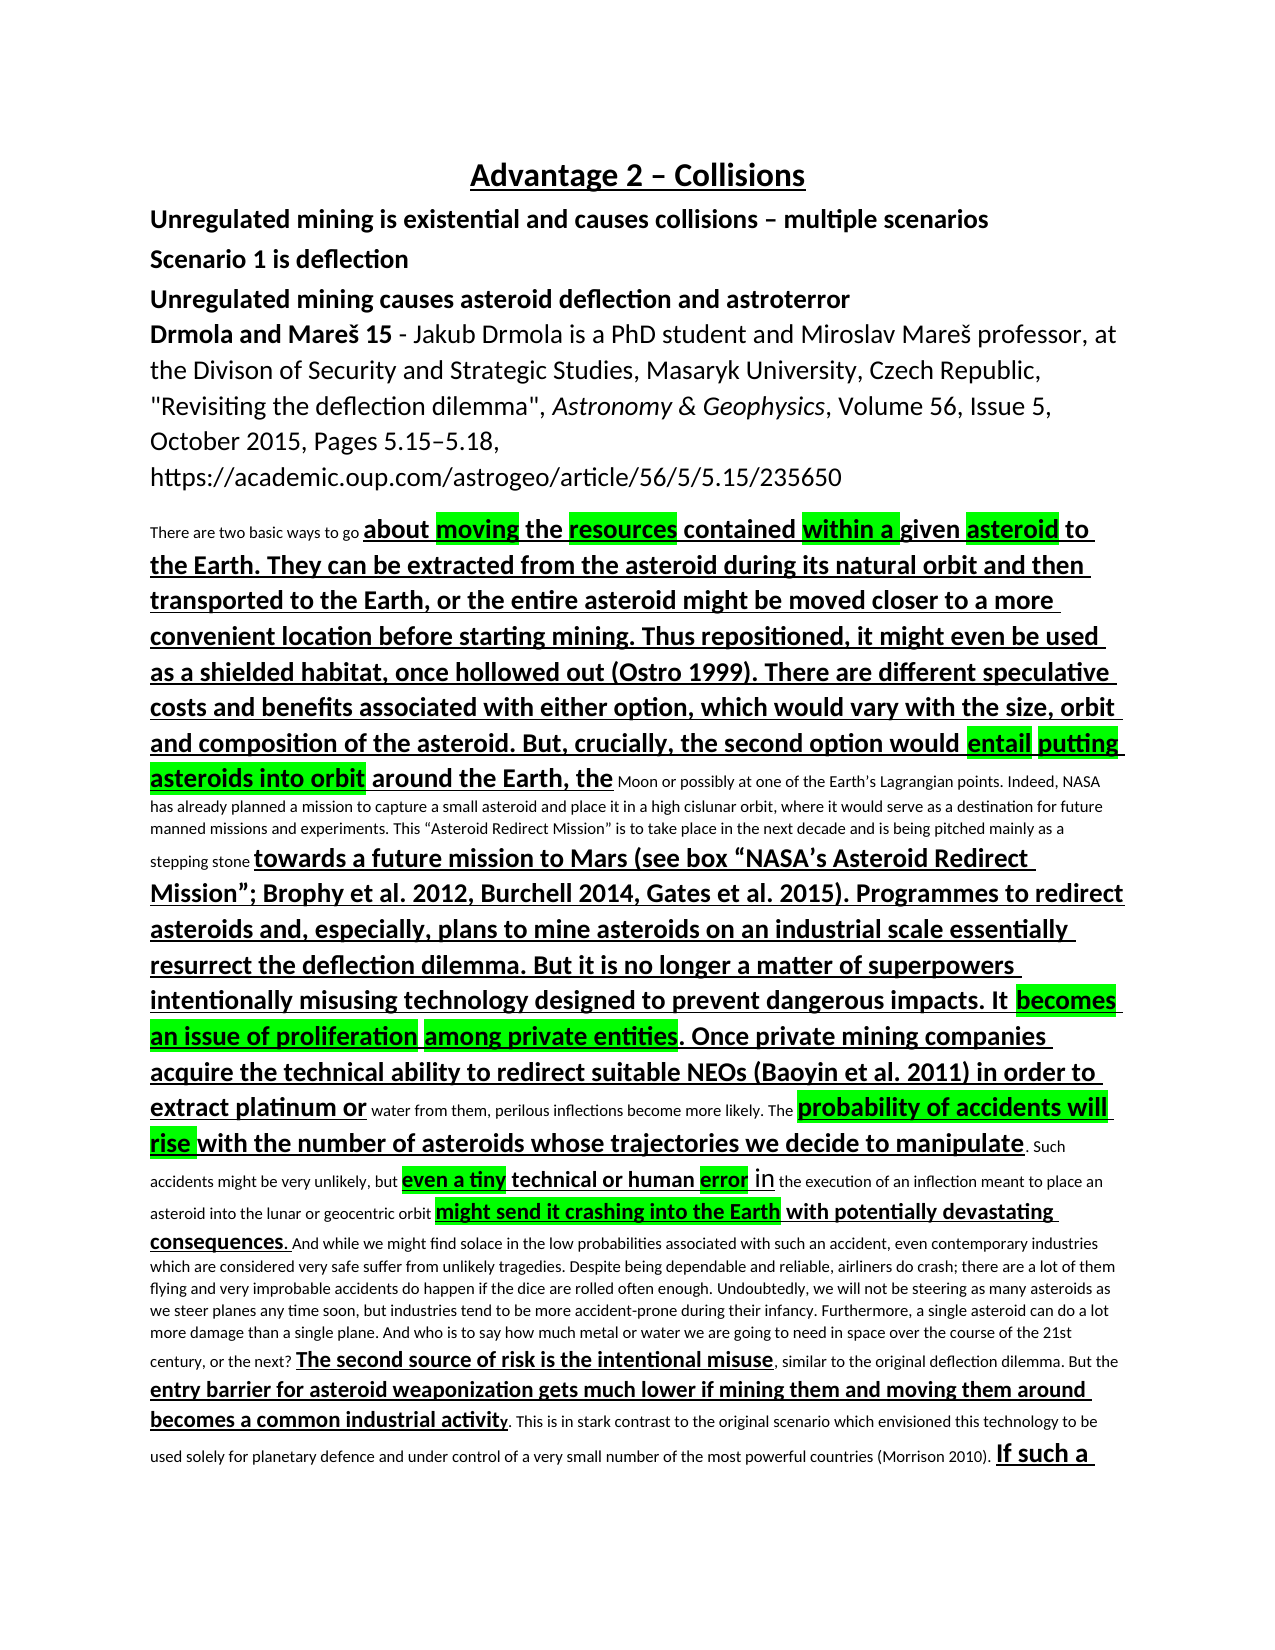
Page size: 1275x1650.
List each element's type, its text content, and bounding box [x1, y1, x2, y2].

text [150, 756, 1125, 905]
subtitle Unregulated mining causes asteroid deflection and astroterror [150, 282, 1125, 315]
subtitle Advantage 2 – Collisions [150, 154, 1125, 195]
subtitle Unregulated mining is existential and causes collisions – multiple scenarios [150, 202, 1125, 235]
text Drmola and Mareš 15 - Jakub Drmola is a PhD student and Miroslav Mareš professor, at the Divison of Security and Strategic Studies, Masaryk University, Czech Republic, "Revisiting the deflection dilemma", Astronomy & Geophysics, Volume 56, Issue 5, October 2015, Pages 5.15–5.18, https://academic.oup.com/astrogeo/article/56/5/5.15/235650 [150, 317, 1125, 493]
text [150, 906, 1125, 1469]
subtitle Scenario 1 is deflection [150, 242, 1125, 275]
